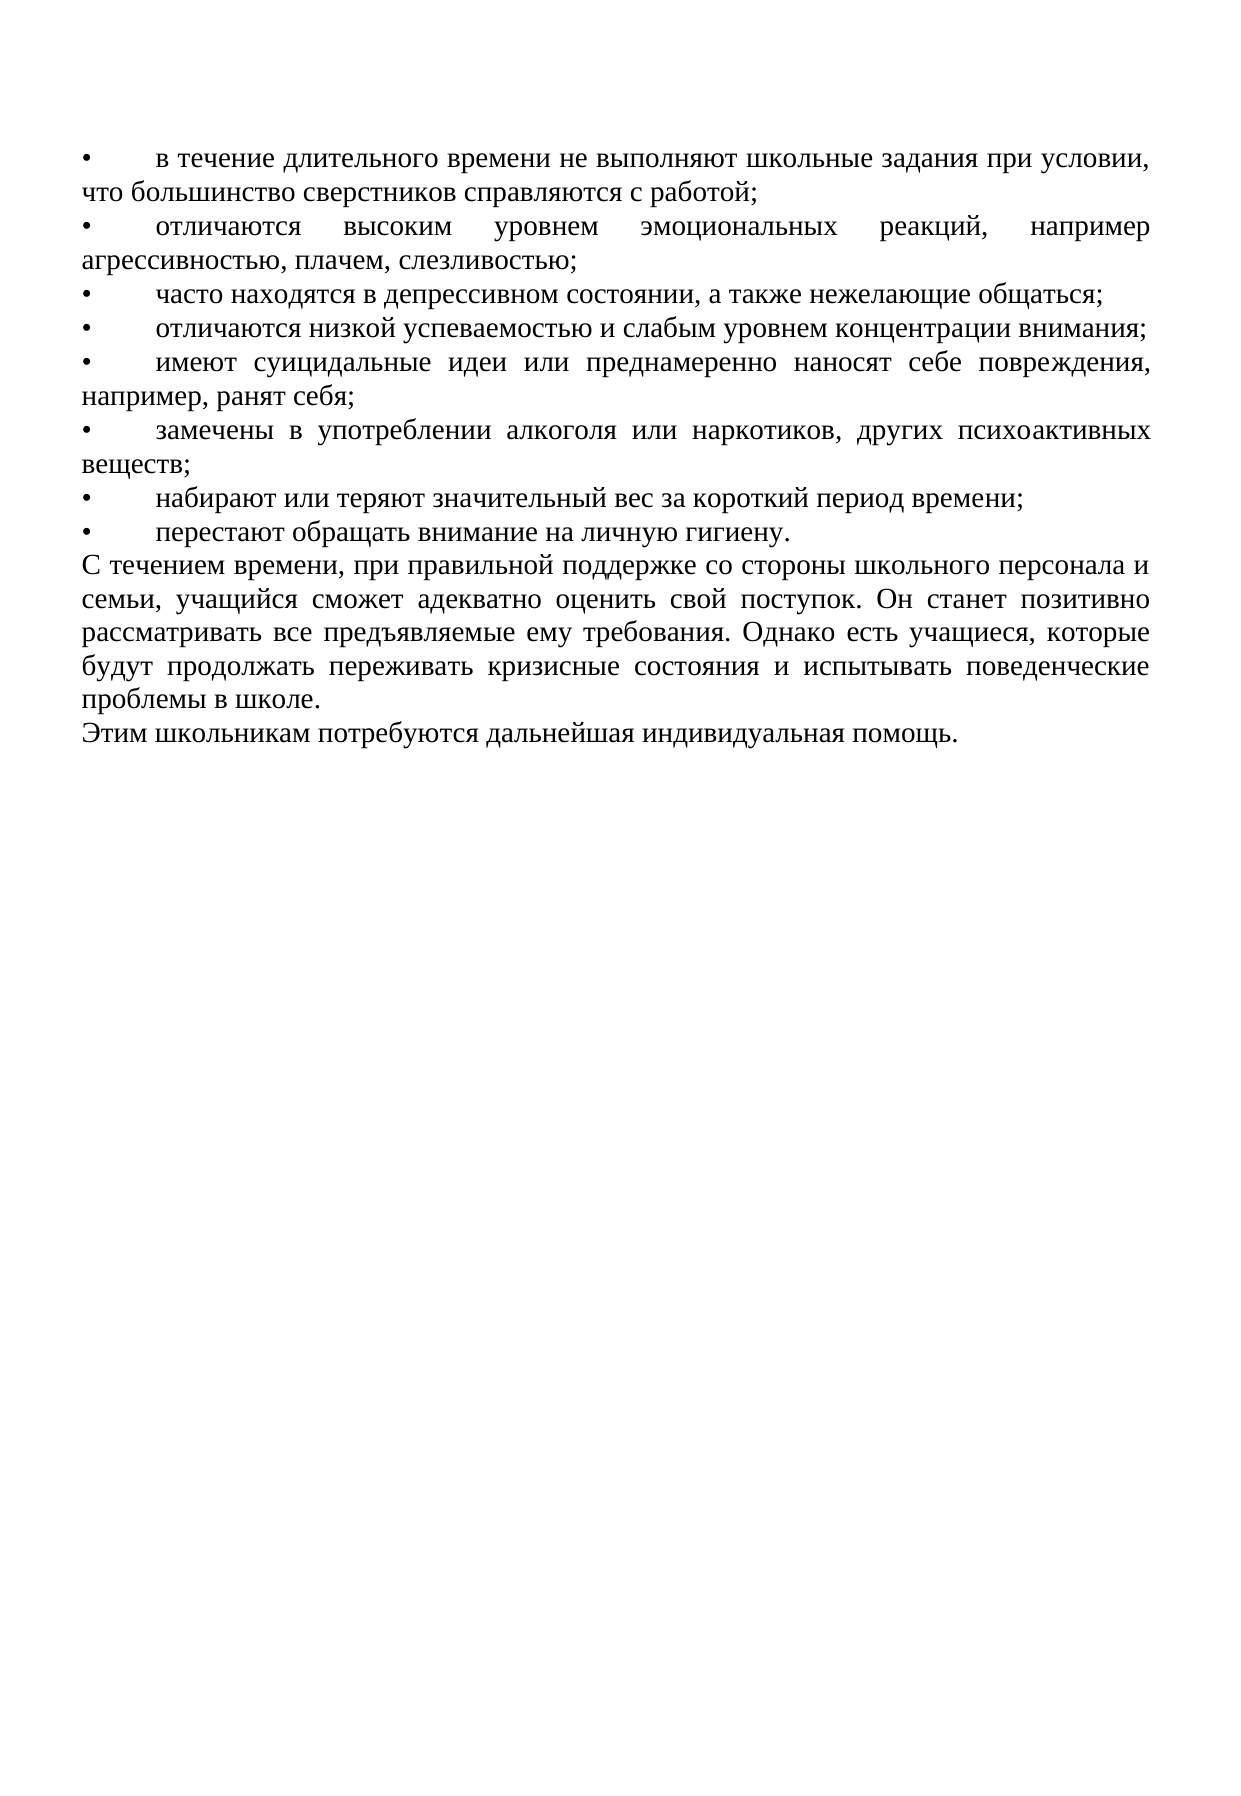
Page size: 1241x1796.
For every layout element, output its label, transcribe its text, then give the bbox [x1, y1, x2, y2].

list замечены в употреблении алкоголя или наркотиков, других психоактивных веществ; [81, 412, 1151, 480]
list отличаются низкой успеваемостью и слабым уровнем концентрации внимания; [81, 311, 1151, 344]
list имеют суицидальные идеи или преднамеренно наносят себе повреждения, например, ранят себя; [81, 344, 1151, 412]
list часто находятся в депрессивном состоянии, а также нежелающие общаться; [81, 277, 1151, 311]
list в течение длительного времени не выполняют школьные задания при условии, что большинство сверстников справляются с работой; [81, 141, 1151, 209]
list набирают или теряют значительный вес за короткий период времени; [81, 480, 1151, 514]
text Этим школьникам потребуются дальнейшая индивидуальная помощь. [81, 716, 1151, 749]
list отличаются высоким уровнем эмоциональных реакций, например агрессивностью, плачем, слезливостью; [81, 209, 1151, 277]
text С течением времени, при правильной поддержке со стороны школьного персонала и семьи, учащийся сможет адекватно оценить свой поступок. Он станет позитивно рассматривать все предъявляемые ему требования. Однако есть учащиеся, которые будут продолжать переживать кризисные состояния и испытывать поведенческие проблемы в школе. [81, 548, 1151, 716]
list перестают обращать внимание на личную гигиену. [81, 514, 1220, 548]
